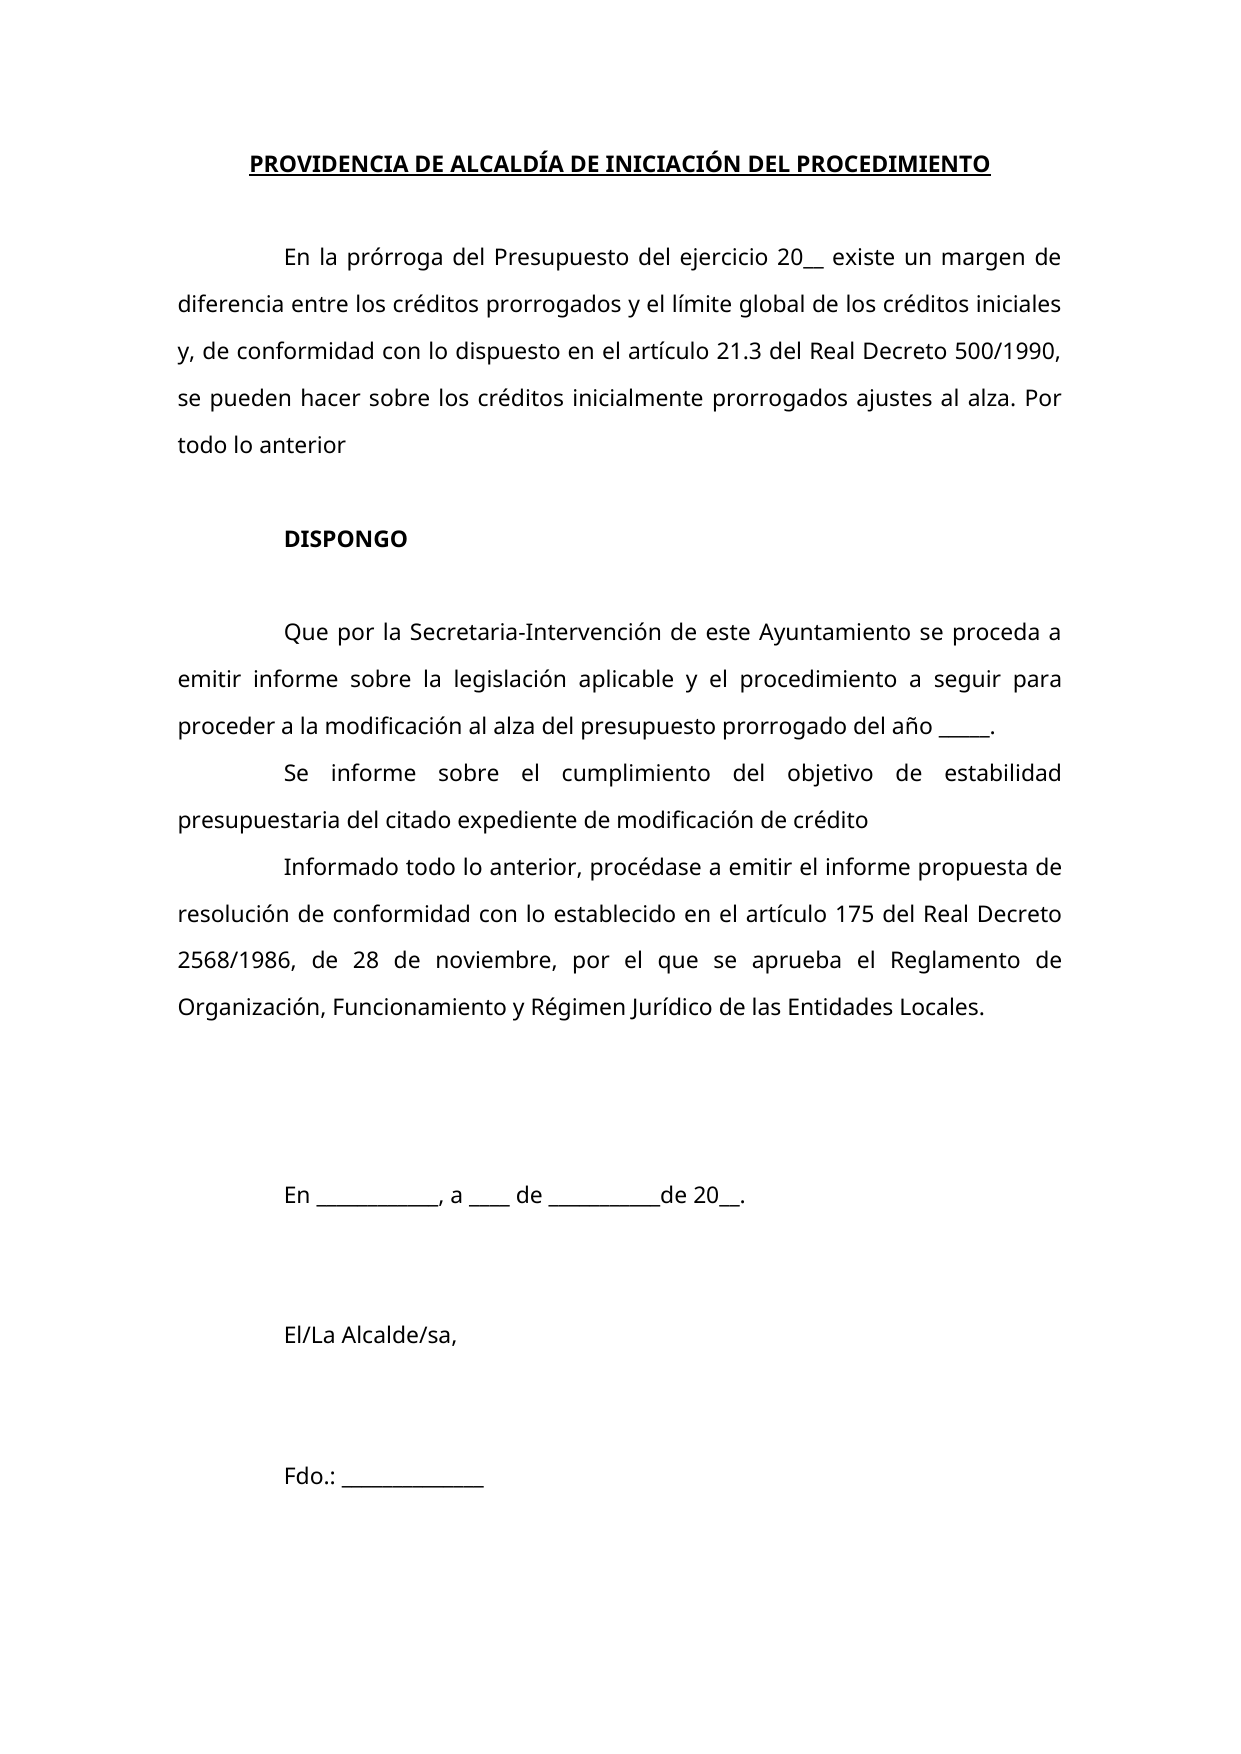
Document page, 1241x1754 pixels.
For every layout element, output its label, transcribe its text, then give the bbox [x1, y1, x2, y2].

text PROVIDENCIA de Alcaldía de iniciación del procedimiento [177, 148, 1063, 179]
text Fdo.: ______________ [177, 1460, 1063, 1491]
text DISPONGO [177, 523, 1063, 554]
text Se informe sobre el cumplimiento del objetivo de estabilidad presupuestaria del citado expediente de modificación de crédito [177, 757, 1063, 835]
text Informado todo lo anterior, procédase a emitir el informe propuesta de resolución de conformidad con lo establecido en el artículo 175 del Real Decreto 2568/1986, de 28 de noviembre, por el que se aprueba el Reglamento de Organización, Funcionamiento y Régimen Jurídico de las Entidades Locales. [177, 851, 1063, 1023]
text Que por la Secretaria-Intervención de este Ayuntamiento se proceda a emitir informe sobre la legislación aplicable y el procedimiento a seguir para proceder a la modificación al alza del presupuesto prorrogado del año _____. [177, 616, 1063, 741]
text El/La Alcalde/sa, [177, 1319, 1063, 1351]
text En ____________, a ____ de ___________de 20__. [177, 1179, 1063, 1210]
text En la prórroga del Presupuesto del ejercicio 20__ existe un margen de diferencia entre los créditos prorrogados y el límite global de los créditos iniciales y, de conformidad con lo dispuesto en el artículo 21.3 del Real Decreto 500/1990, se pueden hacer sobre los créditos inicialmente prorrogados ajustes al alza. Por todo lo anterior [177, 241, 1063, 460]
